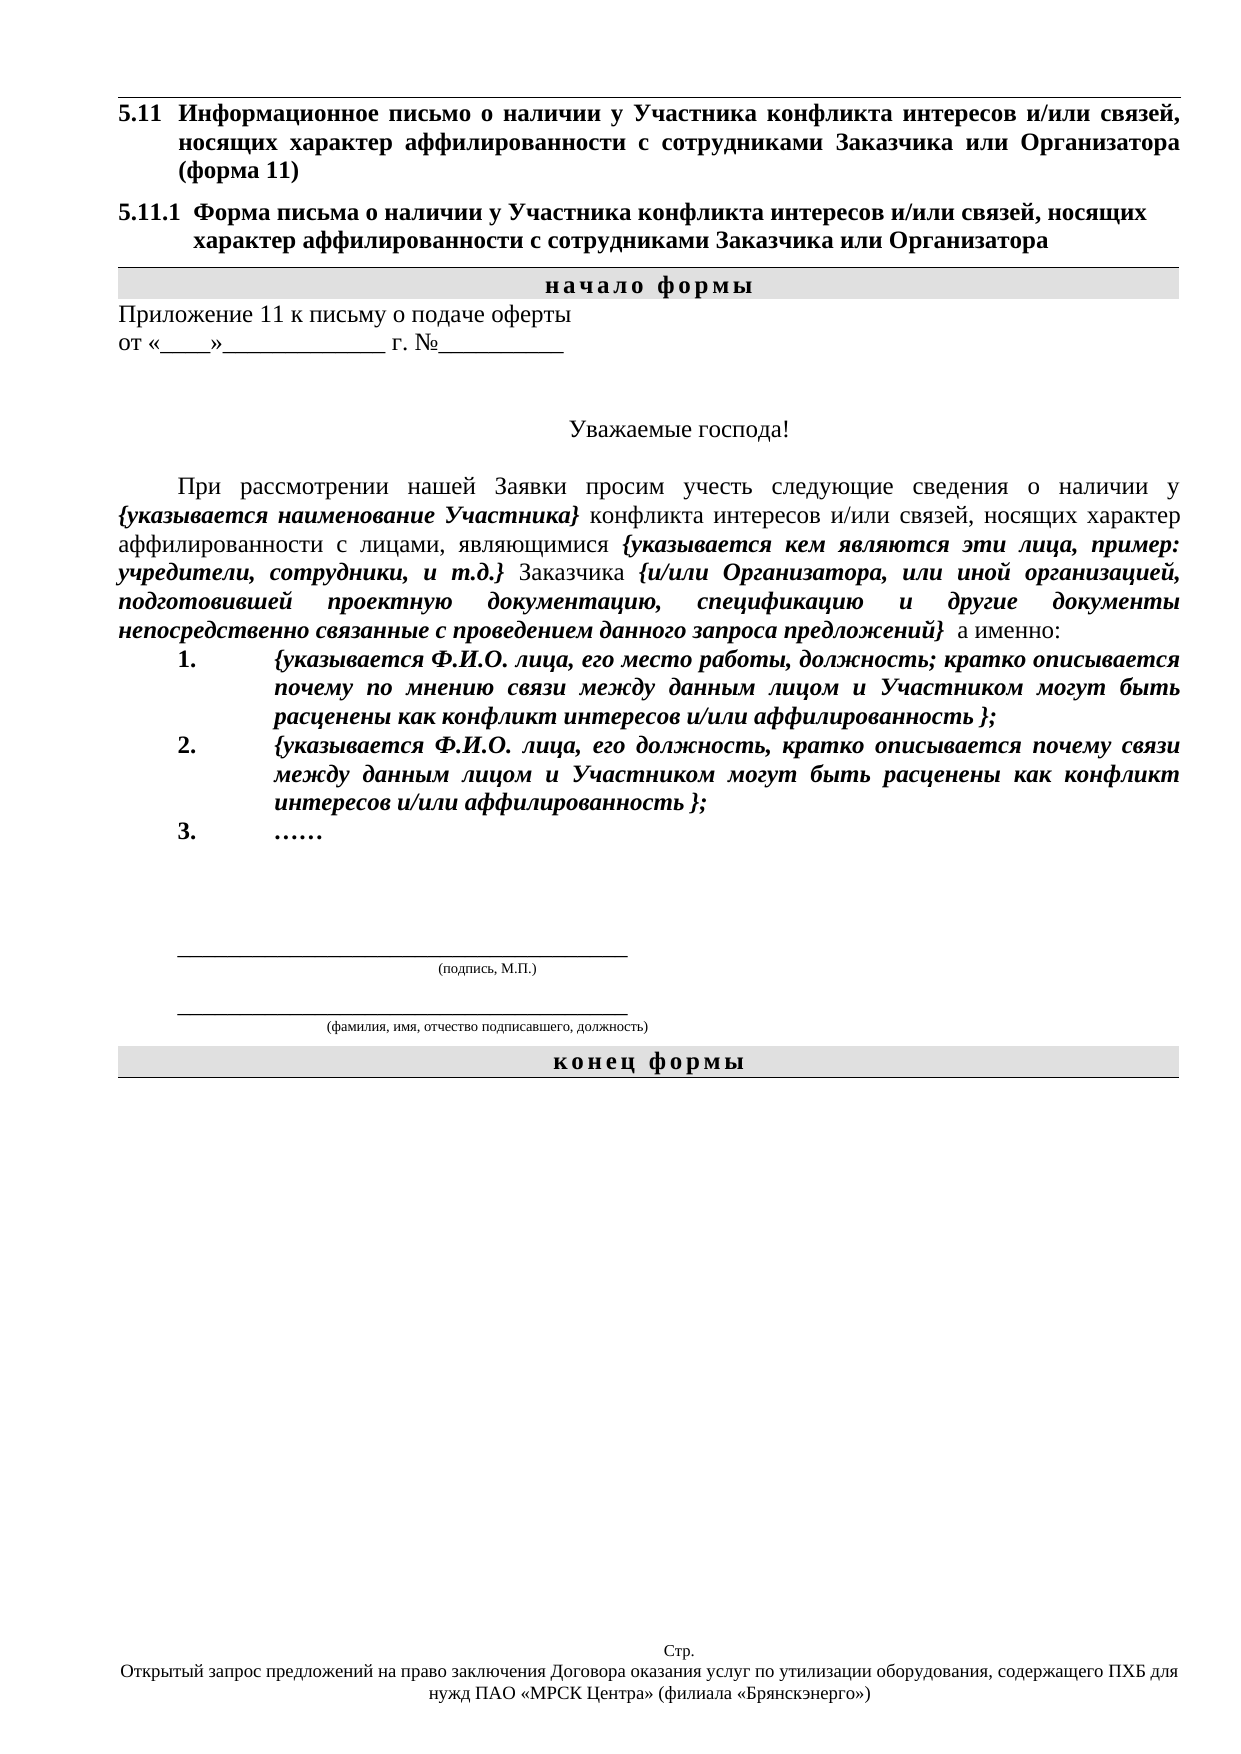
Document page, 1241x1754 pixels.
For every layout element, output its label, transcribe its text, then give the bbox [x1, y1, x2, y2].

text ____________________________________ [118, 931, 1181, 960]
text Приложение 11 к письму о подаче оферты от «____»_____________ г. №__________ [118, 299, 1181, 356]
text При рассмотрении нашей Заявки просим учесть следующие сведения о наличии у {указывается наименование Участника} конфликта интересов и/или связей, носящих характер аффилированности с лицами, являющимися {указывается кем являются эти лица, пример: учредители, сотрудники, и т.д.} Заказчика {и/или Организатора, или иной организацией, подготовившей проектную документацию, спецификацию и другие документы непосредственно связанные с проведением данного запроса предложений} а именно: [118, 471, 1181, 644]
text (фамилия, имя, отчество подписавшего, должность) [118, 1017, 797, 1046]
list …… [177, 816, 1181, 845]
subtitle Форма письма о наличии у Участника конфликта интересов и/или связей, носящих характер аффилированности с сотрудниками Заказчика или Организатора [118, 197, 1181, 254]
text (подпись, М.П.) [118, 960, 797, 989]
text конец формы [118, 1046, 1179, 1077]
text ____________________________________ [118, 989, 1181, 1017]
list {указывается Ф.И.О. лица, его место работы, должность; кратко описывается почему по мнению связи между данным лицом и Участником могут быть расценены как конфликт интересов и/или аффилированность }; [177, 644, 1181, 730]
text начало формы [118, 268, 1179, 299]
subtitle Информационное письмо о наличии у Участника конфликта интересов и/или связей, носящих характер аффилированности с сотрудниками Заказчика или Организатора (форма 11) [118, 98, 1181, 184]
list {указывается Ф.И.О. лица, его должность, кратко описывается почему связи между данным лицом и Участником могут быть расценены как конфликт интересов и/или аффилированность }; [177, 730, 1181, 816]
text Уважаемые господа! [118, 414, 1181, 442]
